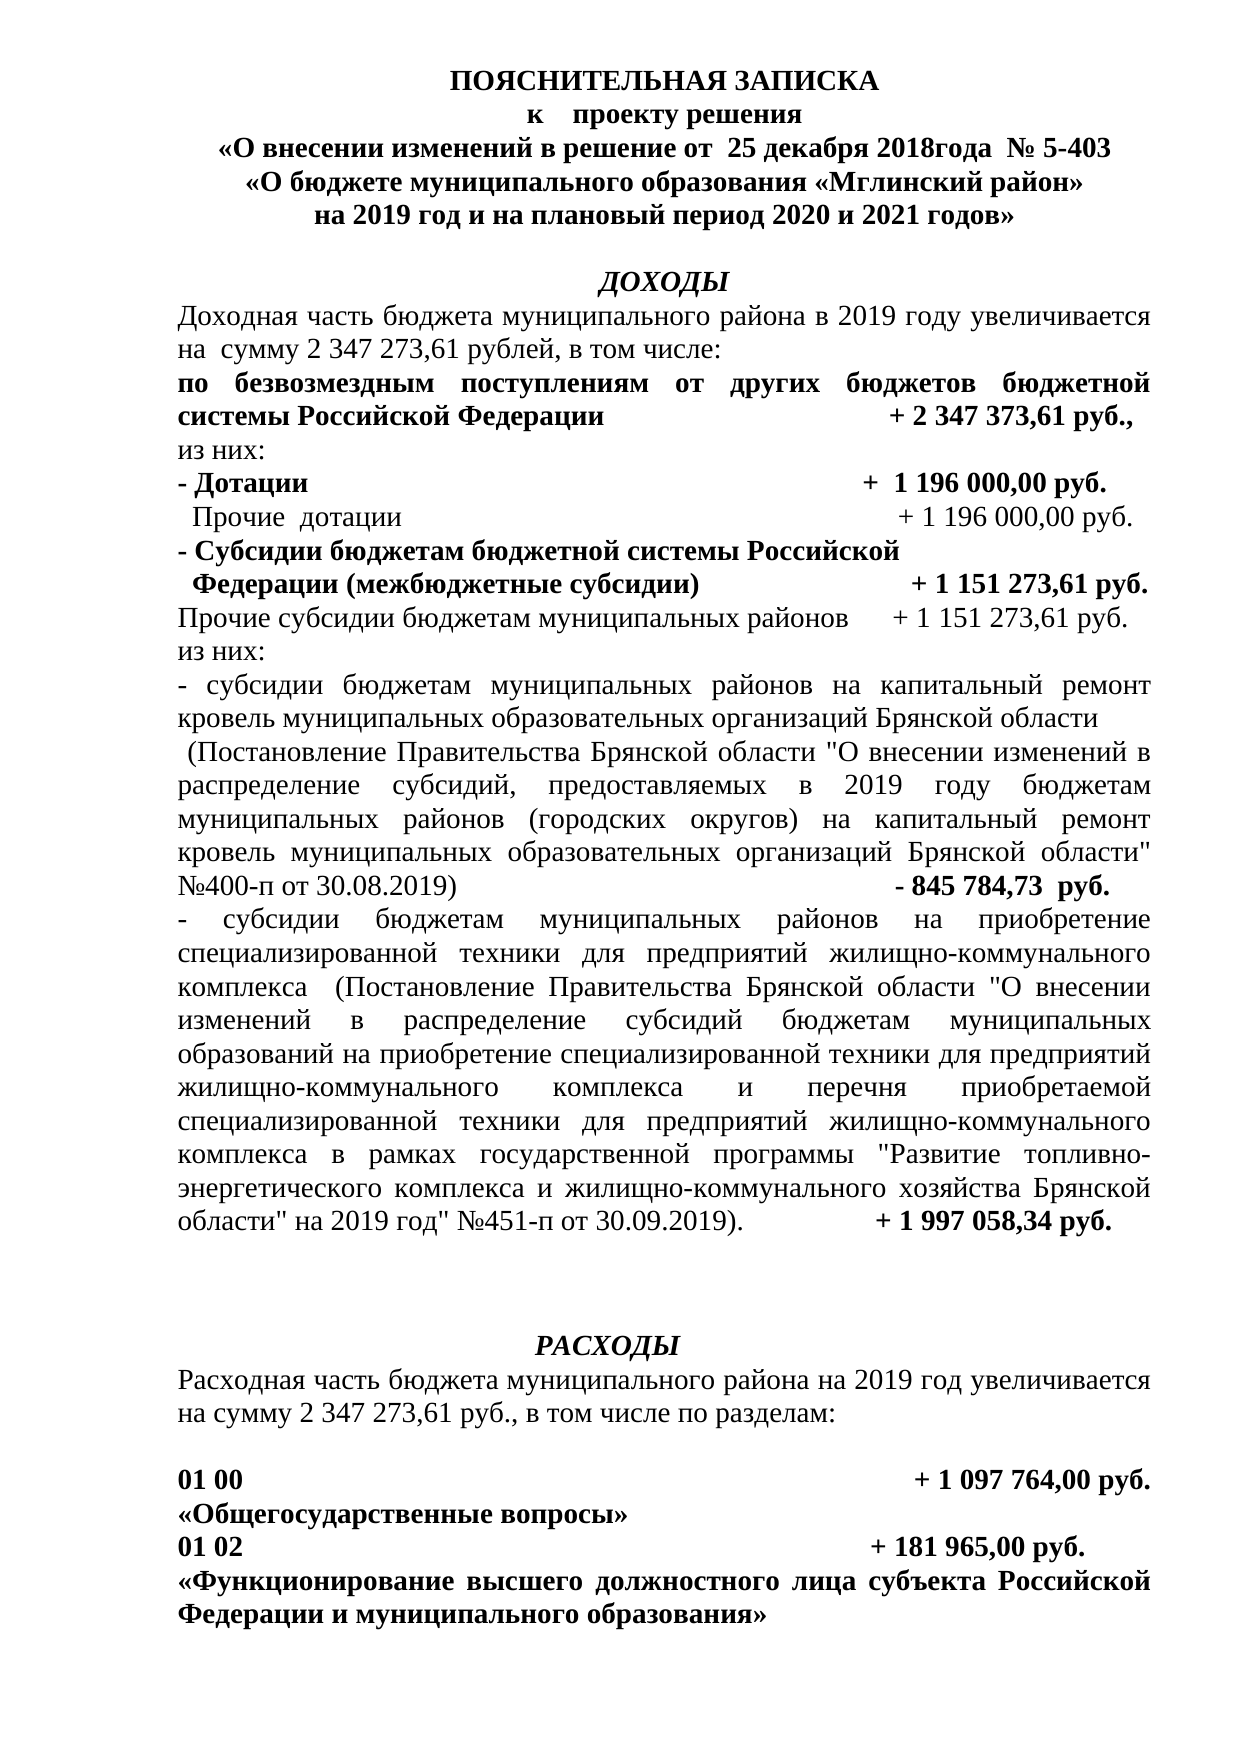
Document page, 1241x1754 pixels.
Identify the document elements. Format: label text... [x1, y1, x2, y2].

text «Общегосударственные вопросы» [177, 1496, 1152, 1529]
text 01 00 + 1 097 764,00 руб. [177, 1462, 1152, 1496]
text (Постановление Правительства Брянской области "О внесении изменений в распределение субсидий, предоставляемых в 2019 году бюджетам муниципальных районов (городских округов) на капитальный ремонт кровель муниципальных образовательных организаций Брянской области" №400-п от 30.08.2019) - 845 784,73 руб. [177, 734, 1152, 902]
text «Функционирование высшего должностного лица субъекта Российской Федерации и муниципального образования» [177, 1563, 1152, 1630]
text - субсидии бюджетам муниципальных районов на приобретение специализированной техники для предприятий жилищно-коммунального комплекса (Постановление Правительства Брянской области "О внесении изменений в распределение субсидий бюджетам муниципальных образований на приобретение специализированной техники для предприятий жилищно-коммунального комплекса и перечня приобретаемой специализированной техники для предприятий жилищно-коммунального комплекса в рамках государственной программы "Развитие топливно-энергетического комплекса и жилищно-коммунального хозяйства Брянской области" на 2019 год" №451-п от 30.09.2019). + 1 997 058,34 руб. [177, 902, 1152, 1237]
text Прочие субсидии бюджетам муниципальных районов + 1 151 273,61 руб. [177, 600, 1152, 633]
text - Дотации + 1 196 000,00 руб. [177, 466, 1152, 499]
text из них: [177, 633, 1152, 667]
text ПОЯСНИТЕЛЬНАЯ ЗАПИСКА [177, 63, 1152, 97]
text РАСХОДЫ [177, 1328, 1152, 1362]
text Доходная часть бюджета муниципального района в 2019 году увеличивается на сумму 2 347 273,61 рублей, в том числе: [177, 298, 1152, 365]
text по безвозмездным поступлениям от других бюджетов бюджетной системы Российской Федерации + 2 347 373,61 руб., [177, 365, 1152, 432]
text - Субсидии бюджетам бюджетной системы Российской [177, 533, 1152, 566]
text Федерации (межбюджетные субсидии) + 1 151 273,61 руб. [177, 566, 1152, 600]
text - субсидии бюджетам муниципальных районов на капитальный ремонт кровель муниципальных образовательных организаций Брянской области [177, 667, 1152, 734]
text Расходная часть бюджета муниципального района на 2019 год увеличивается на сумму 2 347 273,61 руб., в том числе по разделам: [177, 1362, 1152, 1429]
text «О внесении изменений в решение от 25 декабря 2018года № 5-403 [177, 130, 1152, 164]
text на 2019 год и на плановый период 2020 и 2021 годов» [177, 197, 1152, 231]
text из них: [177, 432, 1152, 466]
text 01 02 + 181 965,00 руб. [177, 1529, 1152, 1563]
text к проекту решения [177, 97, 1152, 130]
text Прочие дотации + 1 196 000,00 руб. [177, 499, 1152, 533]
text «О бюджете муниципального образования «Мглинский район» [177, 164, 1152, 197]
text ДОХОДЫ [177, 264, 1152, 298]
